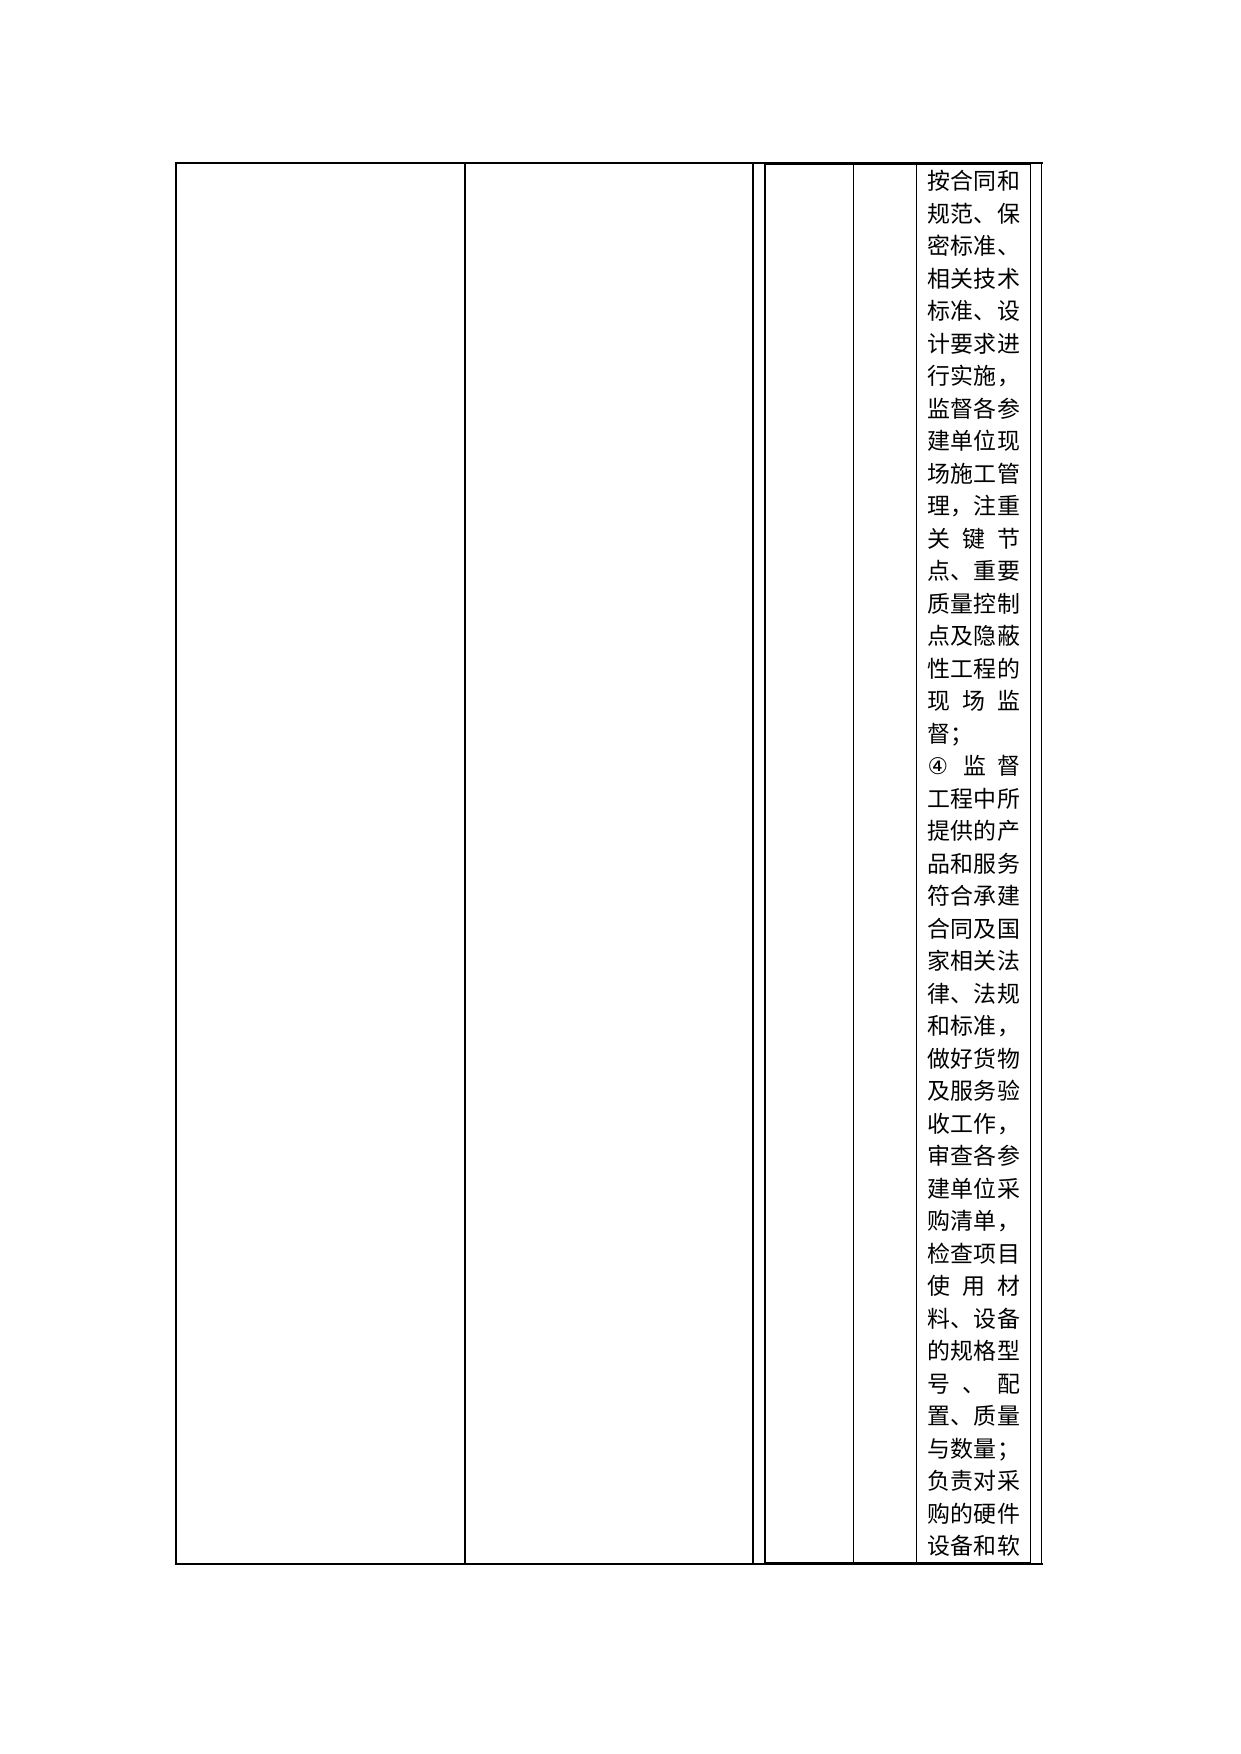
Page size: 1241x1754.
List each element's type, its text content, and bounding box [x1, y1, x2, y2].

table_cell [854, 165, 916, 1562]
table_cell [917, 165, 1030, 1562]
table_cell [766, 165, 853, 1562]
table_cell [466, 164, 752, 1563]
table_cell [1031, 164, 1041, 1563]
table_cell 1 [177, 164, 464, 1563]
table_cell [754, 164, 764, 1563]
